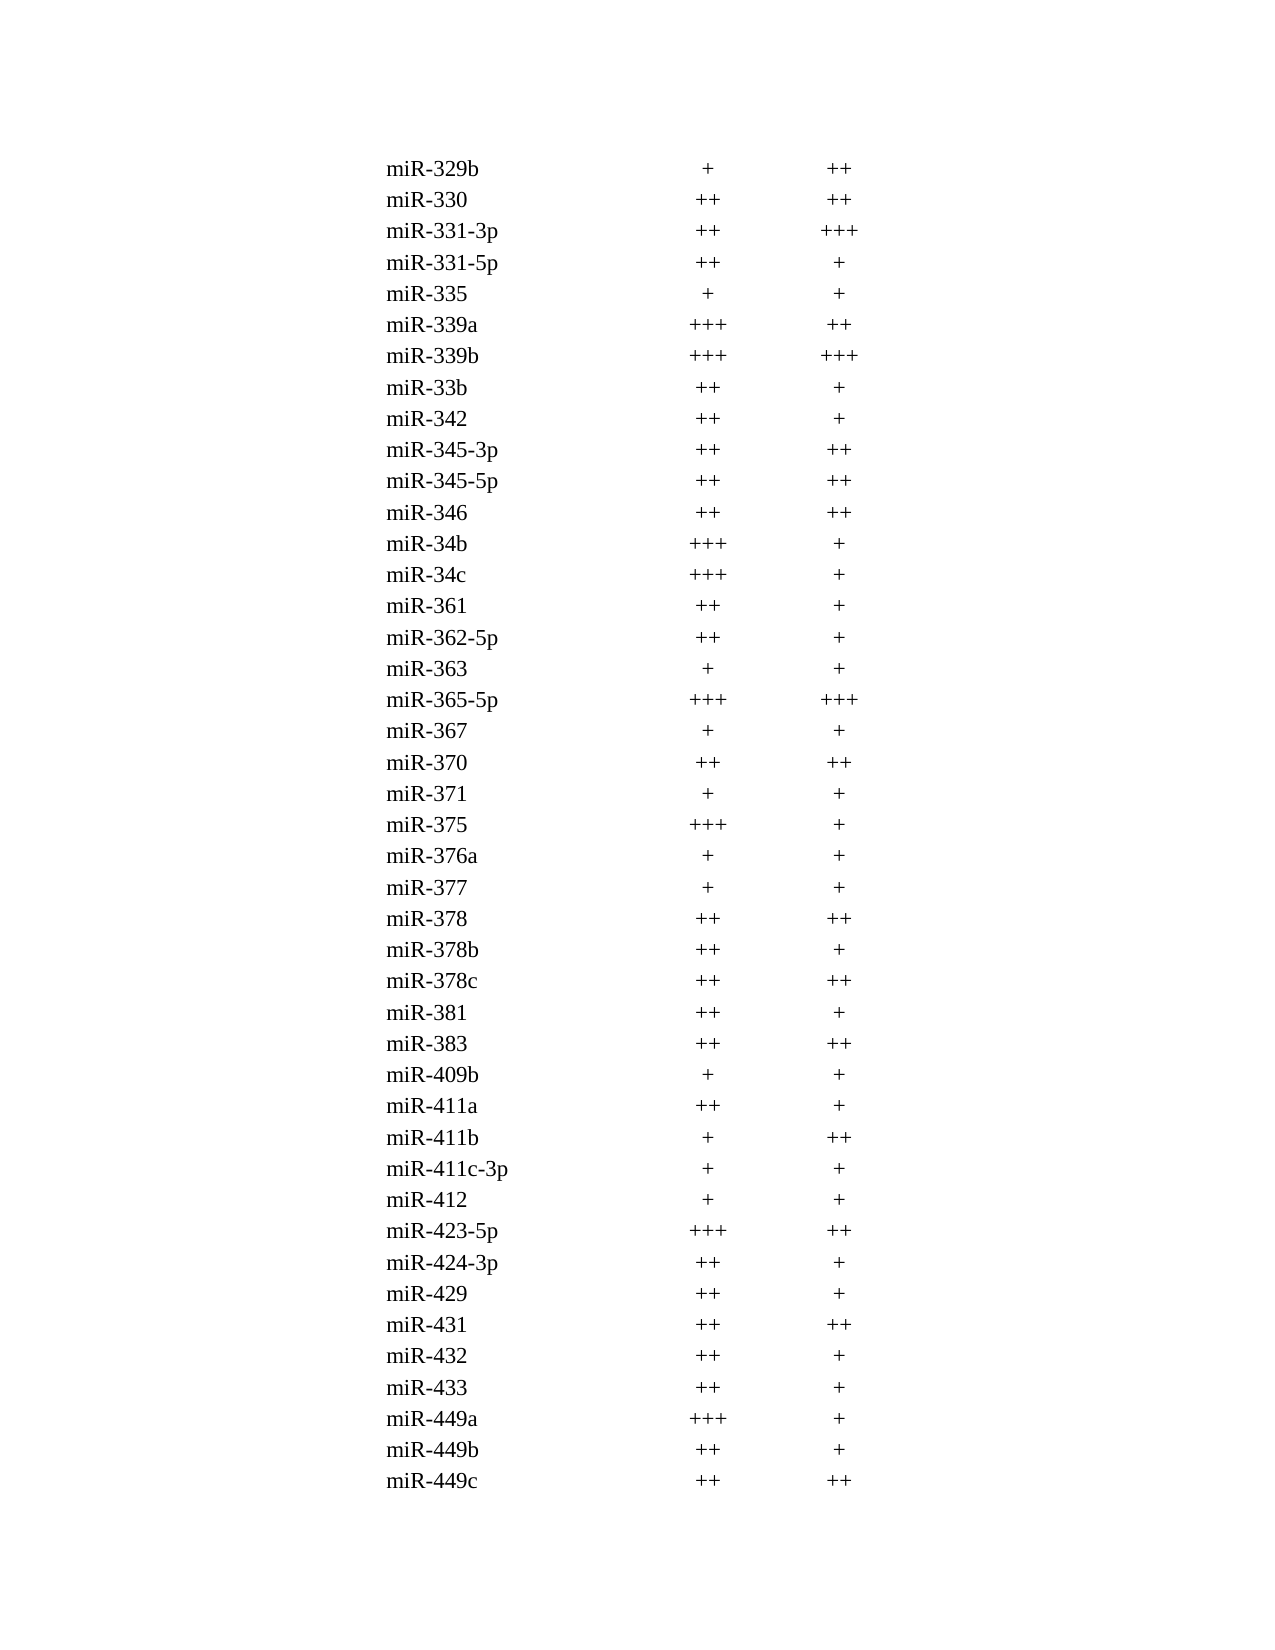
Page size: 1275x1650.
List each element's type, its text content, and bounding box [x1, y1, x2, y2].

table_cell ++ [778, 463, 900, 494]
table_cell ++ [638, 1431, 778, 1462]
table_cell + [778, 619, 900, 650]
table_cell miR-383 [375, 1025, 637, 1056]
table_cell + [778, 869, 900, 900]
table_cell miR-367 [375, 713, 637, 744]
table_cell ++ [778, 150, 900, 181]
table_cell miR-449c [375, 1463, 637, 1494]
table_cell + [638, 1056, 778, 1087]
table_cell + [778, 1181, 900, 1212]
table_cell + [778, 994, 900, 1025]
table_cell ++ [638, 588, 778, 619]
table_cell miR-431 [375, 1306, 637, 1337]
table_cell miR-412 [375, 1181, 637, 1212]
table_cell + [638, 275, 778, 306]
table_cell ++ [638, 431, 778, 462]
table_cell miR-361 [375, 588, 637, 619]
table_cell ++ [638, 619, 778, 650]
table_cell ++ [778, 1119, 900, 1150]
table_cell ++ [638, 400, 778, 431]
table_cell + [778, 650, 900, 681]
table_cell + [638, 150, 778, 181]
table_cell ++ [778, 1463, 900, 1494]
table_cell + [638, 1150, 778, 1181]
table_cell miR-335 [375, 275, 637, 306]
table_cell ++ [778, 1025, 900, 1056]
table_cell miR-363 [375, 650, 637, 681]
table_cell miR-378 [375, 900, 637, 931]
table_cell ++ [638, 369, 778, 400]
table_cell + [778, 931, 900, 962]
table_cell ++ [638, 963, 778, 994]
table_cell + [638, 713, 778, 744]
table_cell ++ [778, 431, 900, 462]
table_cell miR-375 [375, 806, 637, 837]
table_cell ++ [638, 1025, 778, 1056]
table_cell ++ [778, 744, 900, 775]
table_cell ++ [638, 931, 778, 962]
table_cell +++ [778, 338, 900, 369]
table_cell + [778, 244, 900, 275]
table_cell + [778, 806, 900, 837]
table_cell miR-345-3p [375, 431, 637, 462]
table_cell + [778, 525, 900, 556]
table_cell ++ [638, 1338, 778, 1369]
table_cell + [778, 1150, 900, 1181]
table_cell miR-432 [375, 1338, 637, 1369]
table_cell + [638, 650, 778, 681]
table_cell +++ [778, 213, 900, 244]
table_cell + [638, 1119, 778, 1150]
table_cell ++ [778, 1213, 900, 1244]
table_cell miR-429 [375, 1275, 637, 1306]
table_cell ++ [638, 1088, 778, 1119]
table_cell + [638, 1181, 778, 1212]
table_cell miR-339b [375, 338, 637, 369]
table_cell ++ [638, 1244, 778, 1275]
table_cell + [638, 869, 778, 900]
table_cell miR-345-5p [375, 463, 637, 494]
table_cell ++ [638, 1463, 778, 1494]
table_cell +++ [638, 338, 778, 369]
table_cell miR-449a [375, 1400, 637, 1431]
table_cell miR-449b [375, 1431, 637, 1462]
table_cell + [778, 1338, 900, 1369]
table_cell miR-409b [375, 1056, 637, 1087]
table_cell miR-424-3p [375, 1244, 637, 1275]
table_cell + [778, 1244, 900, 1275]
table_cell + [778, 713, 900, 744]
table_cell +++ [638, 306, 778, 337]
table_cell +++ [638, 525, 778, 556]
table_cell + [778, 1400, 900, 1431]
table_cell ++ [778, 494, 900, 525]
table_cell +++ [638, 806, 778, 837]
table_cell +++ [778, 681, 900, 712]
table_cell miR-34b [375, 525, 637, 556]
table_cell ++ [638, 181, 778, 212]
table_cell miR-362-5p [375, 619, 637, 650]
table_cell +++ [638, 556, 778, 587]
table_cell miR-423-5p [375, 1213, 637, 1244]
table_cell + [638, 838, 778, 869]
table_cell miR-330 [375, 181, 637, 212]
table_cell miR-331-3p [375, 213, 637, 244]
table_cell ++ [638, 1275, 778, 1306]
table_cell ++ [778, 1306, 900, 1337]
table_cell ++ [638, 994, 778, 1025]
table_cell ++ [638, 213, 778, 244]
table_cell + [778, 588, 900, 619]
table_cell ++ [638, 900, 778, 931]
table_cell miR-33b [375, 369, 637, 400]
table_cell miR-433 [375, 1369, 637, 1400]
table_cell ++ [638, 494, 778, 525]
table_cell ++ [638, 744, 778, 775]
table_cell + [778, 1275, 900, 1306]
table_cell + [778, 775, 900, 806]
table_cell miR-411b [375, 1119, 637, 1150]
table_cell + [638, 775, 778, 806]
table_cell miR-381 [375, 994, 637, 1025]
table_cell ++ [778, 900, 900, 931]
table_cell ++ [638, 463, 778, 494]
table_cell miR-377 [375, 869, 637, 900]
table_cell + [778, 275, 900, 306]
table_cell miR-378b [375, 931, 637, 962]
table_cell miR-371 [375, 775, 637, 806]
table_cell ++ [778, 306, 900, 337]
table_cell + [778, 400, 900, 431]
table_cell miR-411a [375, 1088, 637, 1119]
table_cell miR-365-5p [375, 681, 637, 712]
table_cell miR-411c-3p [375, 1150, 637, 1181]
table_cell ++ [778, 181, 900, 212]
table_cell + [778, 1056, 900, 1087]
table_cell + [778, 1431, 900, 1462]
table_cell +++ [638, 1400, 778, 1431]
table_cell miR-346 [375, 494, 637, 525]
table_cell miR-376a [375, 838, 637, 869]
table_cell miR-342 [375, 400, 637, 431]
table_cell +++ [638, 1213, 778, 1244]
table_cell + [778, 1369, 900, 1400]
table_cell miR-331-5p [375, 244, 637, 275]
table_cell ++ [638, 1369, 778, 1400]
table_cell miR-329b [375, 150, 637, 181]
table_cell miR-339a [375, 306, 637, 337]
table_cell miR-378c [375, 963, 637, 994]
table_cell ++ [778, 963, 900, 994]
table_cell ++ [638, 244, 778, 275]
table_cell miR-34c [375, 556, 637, 587]
table_cell + [778, 556, 900, 587]
table_cell + [778, 369, 900, 400]
table_cell + [778, 838, 900, 869]
table_cell ++ [638, 1306, 778, 1337]
table_cell +++ [638, 681, 778, 712]
table_cell miR-370 [375, 744, 637, 775]
table_cell + [778, 1088, 900, 1119]
